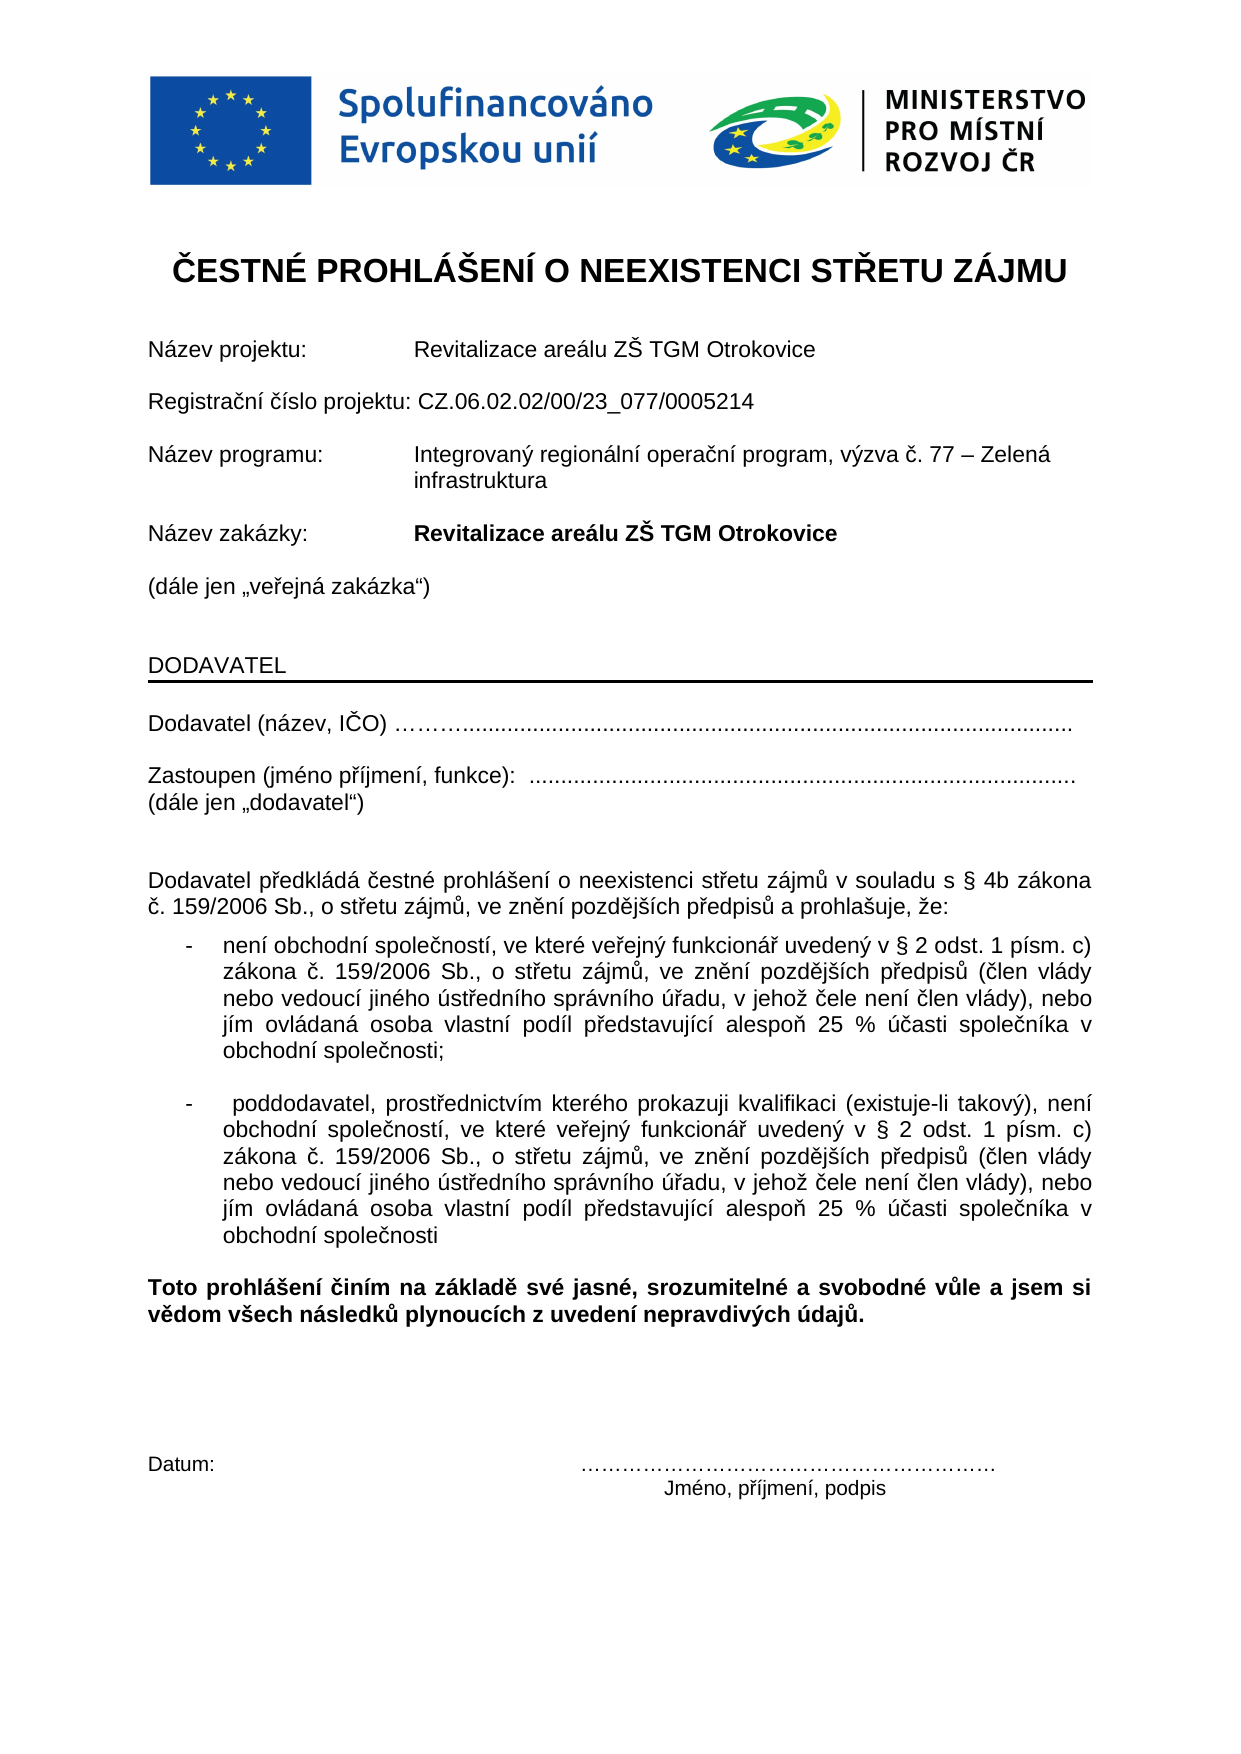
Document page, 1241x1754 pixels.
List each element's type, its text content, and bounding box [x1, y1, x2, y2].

list poddodavatel, prostřednictvím kterého prokazuji kvalifikaci (existuje-li takový), není obchodní společností, ve které veřejný funkcionář uvedený v § 2 odst. 1 písm. c) zákona č. 159/2006 Sb., o střetu zájmů, ve znění pozdějších předpisů (člen vlády nebo vedoucí jiného ústředního správního úřadu, v jehož čele není člen vlády), nebo jím ovládaná osoba vlastní podíl představující alespoň 25 % účasti společníka v obchodní společnosti [185, 1090, 1093, 1248]
subtitle ČESTNÉ PROHLÁŠENÍ O NEEXISTENCI STŘETU ZÁJMU [148, 263, 1093, 288]
picture [147, 73, 1093, 188]
text Název projektu: Revitalizace areálu ZŠ TGM Otrokovice [148, 336, 1093, 362]
list není obchodní společností, ve které veřejný funkcionář uvedený v § 2 odst. 1 písm. c) zákona č. 159/2006 Sb., o střetu zájmů, ve znění pozdějších předpisů (člen vlády nebo vedoucí jiného ústředního správního úřadu, v jehož čele není člen vlády), nebo jím ovládaná osoba vlastní podíl představující alespoň 25 % účasti společníka v obchodní společnosti; [185, 932, 1093, 1063]
text Dodavatel předkládá čestné prohlášení o neexistenci střetu zájmů v souladu s § 4b zákona č. 159/2006 Sb., o střetu zájmů, ve znění pozdějších předpisů a prohlašuje, že: [148, 867, 1093, 919]
text (dále jen „veřejná zakázka“) [148, 573, 1093, 599]
text Název programu: Integrovaný regionální operační program, výzva č. 77 – Zelená infrastruktura [148, 441, 1093, 494]
text Jméno, příjmení, podpis [590, 1476, 1196, 1500]
text Zastoupen (jméno příjmení, funkce): ...................................................................................... [148, 762, 1093, 789]
text DODAVATEL [148, 652, 1093, 680]
text Název zakázky: Revitalizace areálu ZŠ TGM Otrokovice [148, 520, 1093, 546]
text Registrační číslo projektu: CZ.06.02.02/00/23_077/0005214 [148, 388, 1093, 415]
text (dále jen „dodavatel“) [148, 789, 1093, 815]
text Dodavatel (název, IČO) ………................................................................................................ [148, 710, 1093, 736]
text Toto prohlášení činím na základě své jasné, srozumitelné a svobodné vůle a jsem si vědom všech následků plynoucích z uvedení nepravdivých údajů. [148, 1274, 1093, 1327]
subtitle Datum: …………………………………………………… [148, 1451, 1093, 1476]
